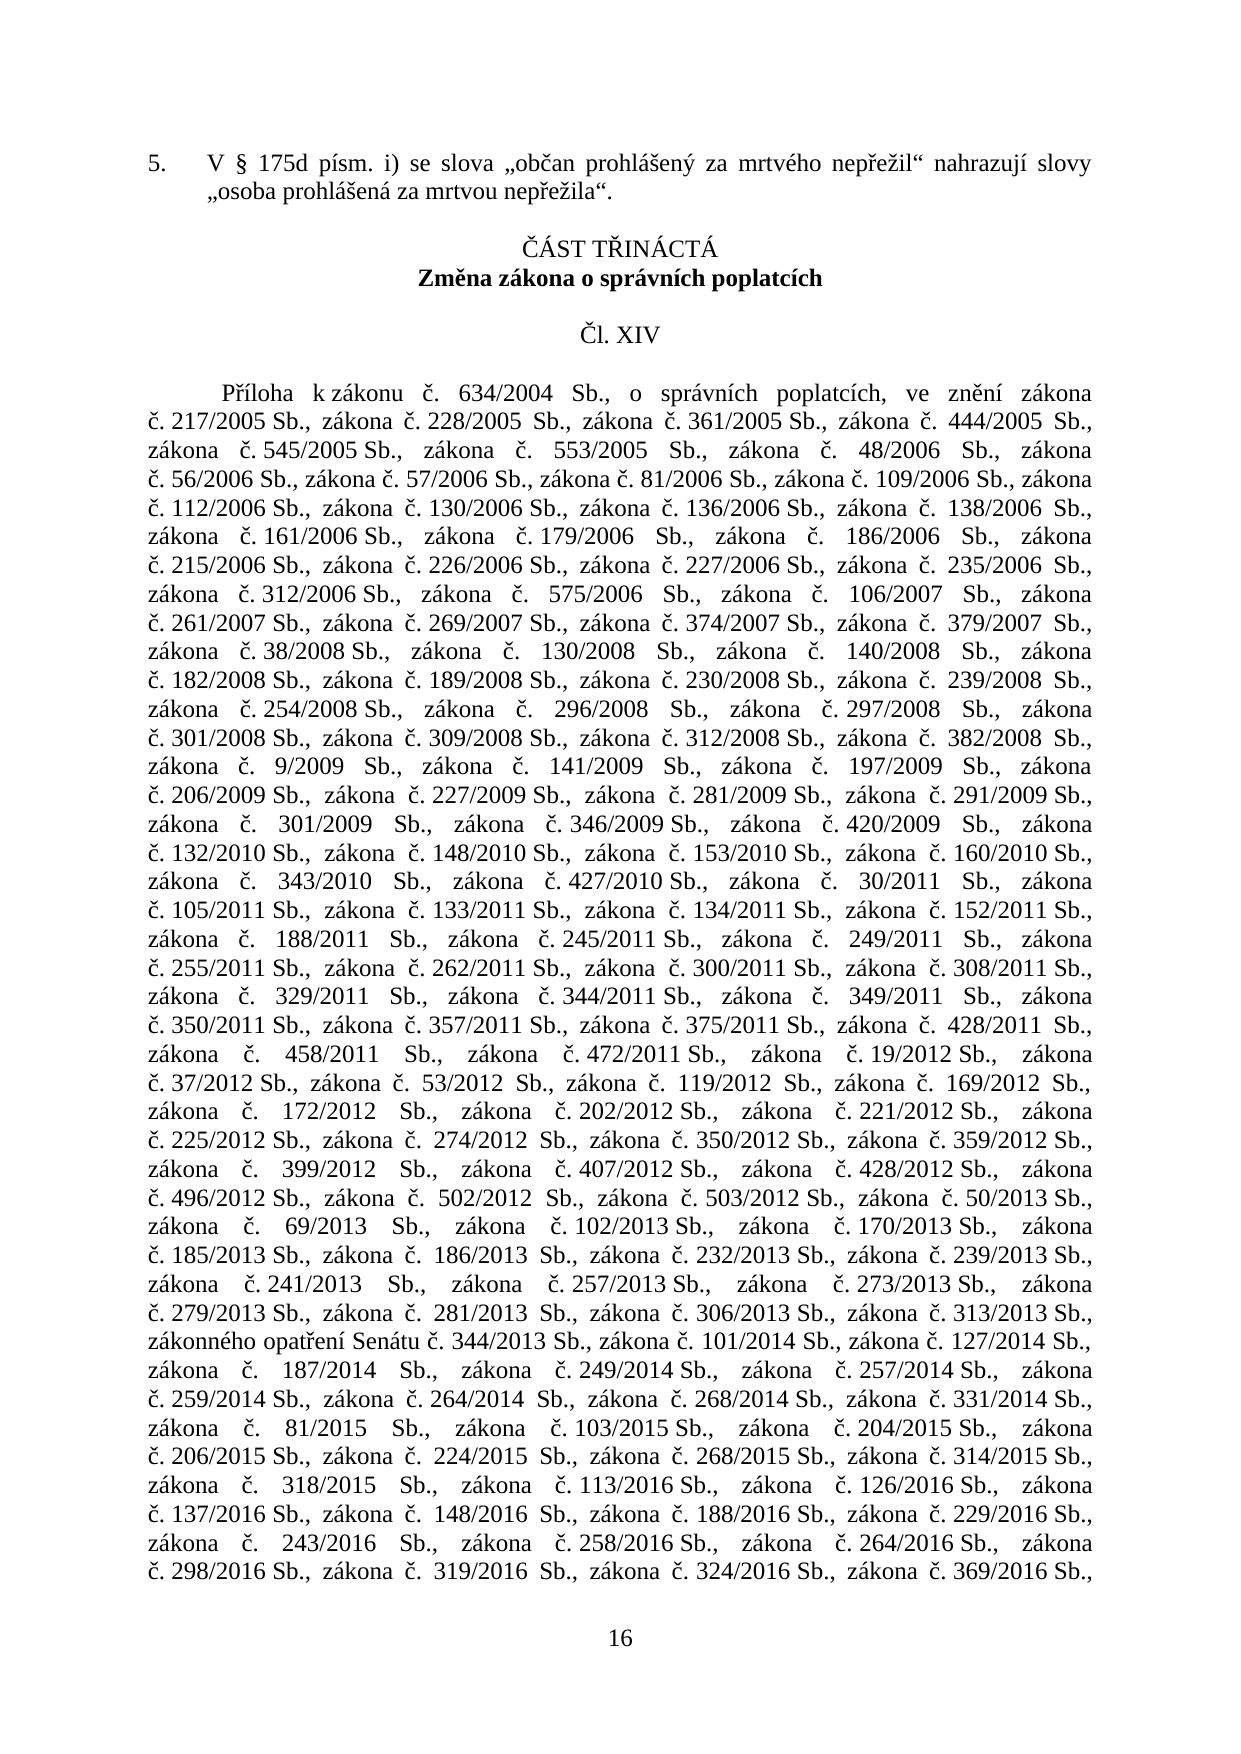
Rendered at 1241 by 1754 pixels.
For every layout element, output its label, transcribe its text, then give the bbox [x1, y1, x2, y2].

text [148, 378, 1093, 1585]
text Změna zákona o správních poplatcích [148, 263, 1093, 291]
list V § 175d písm. i) se slova „občan prohlášený za mrtvého nepřežil“ nahrazují slovy „osoba prohlášená za mrtvou nepřežila“. [148, 148, 1093, 205]
text Čl. XIV [148, 320, 1093, 349]
text ČÁST TŘINÁCTÁ [148, 234, 1093, 263]
